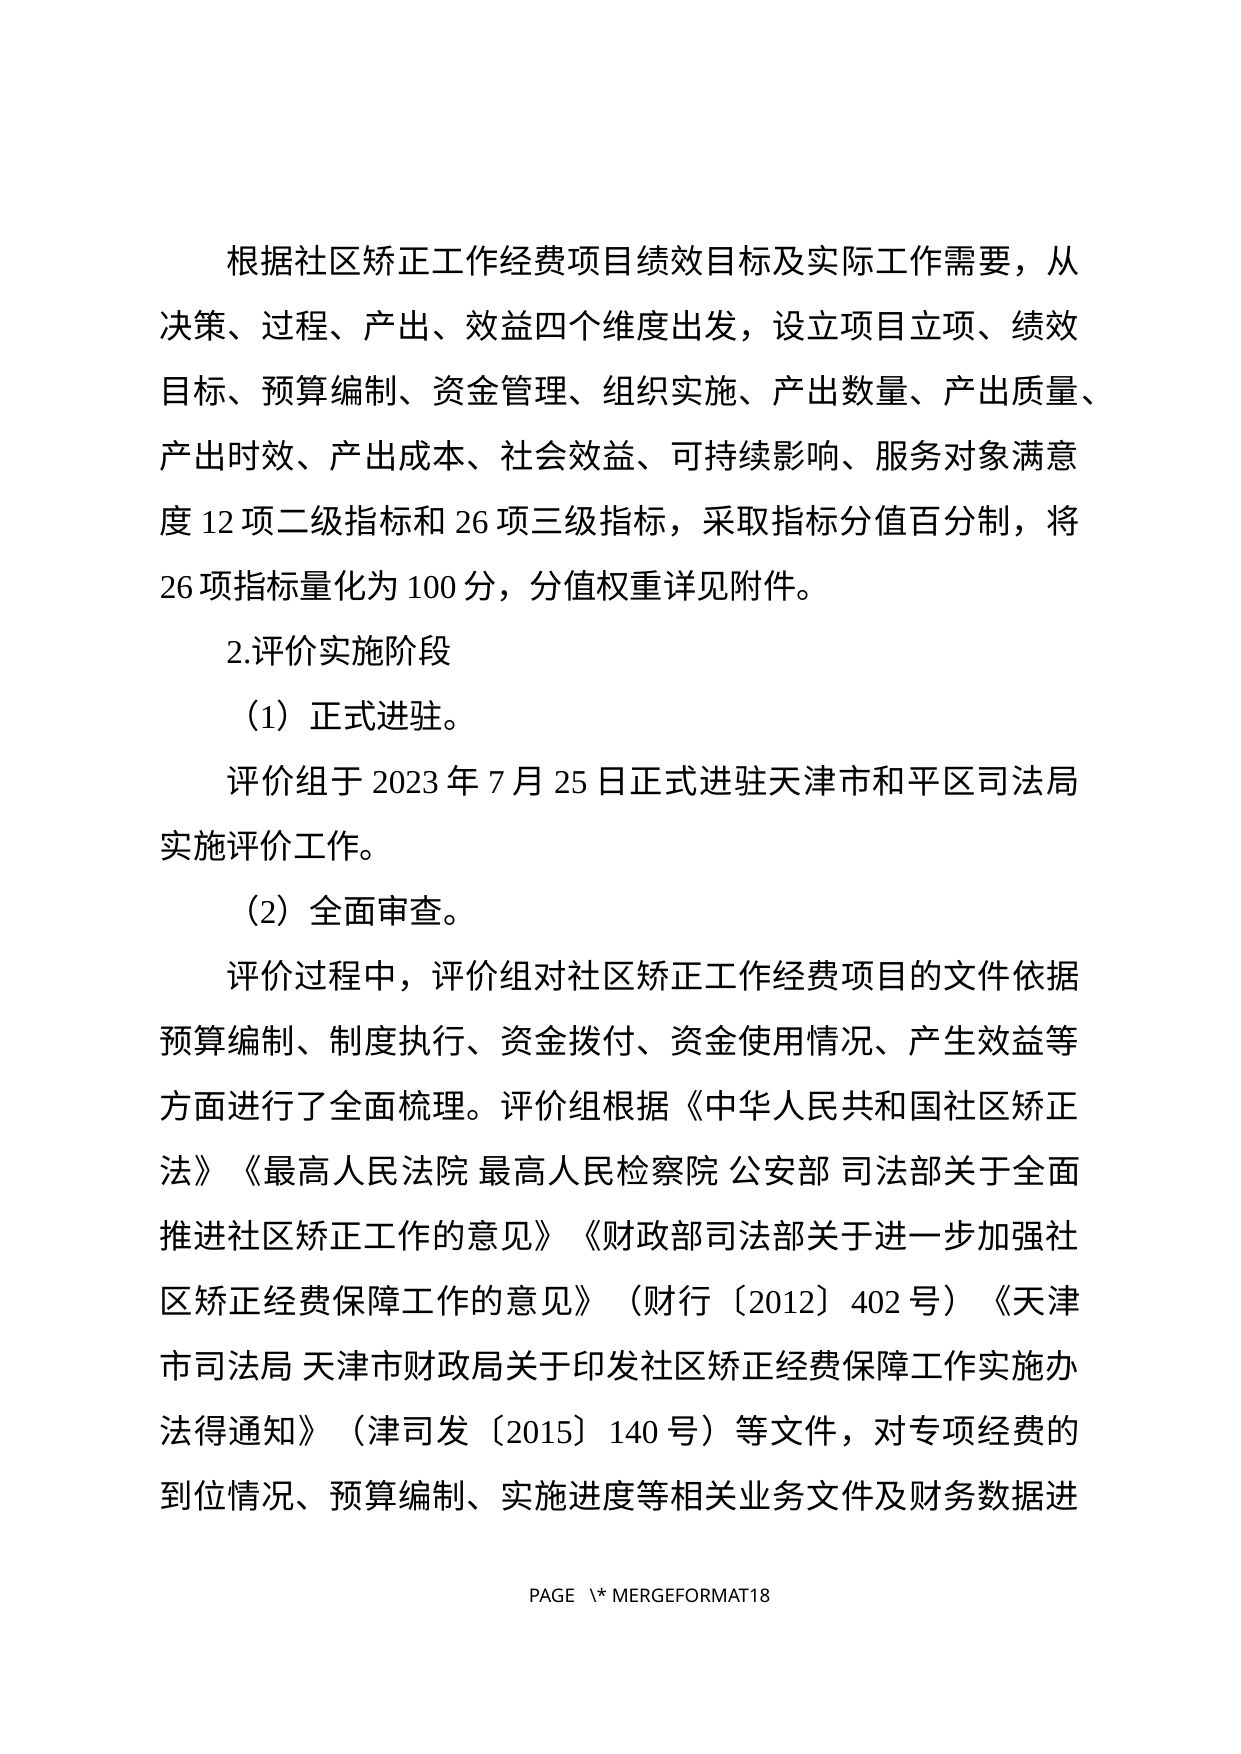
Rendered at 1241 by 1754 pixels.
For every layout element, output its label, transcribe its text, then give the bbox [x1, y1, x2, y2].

text 2.评价实施阶段 [159, 617, 1081, 682]
text 根据社区矫正工作经费项目绩效目标及实际工作需要，从决策、过程、产出、效益四个维度出发，设立项目立项、绩效目标、预算编制、资金管理、组织实施、产出数量、产出质量、产出时效、产出成本、社会效益、可持续影响、服务对象满意度12项二级指标和26项三级指标，采取指标分值百分制，将26项指标量化为100分，分值权重详见附件。 [159, 227, 1081, 617]
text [159, 942, 1081, 1527]
text （2）全面审查。 [159, 877, 1081, 942]
text （1）正式进驻。 [159, 682, 1081, 747]
text 评价组于2023年7月25日正式进驻天津市和平区司法局实施评价工作。 [159, 747, 1081, 877]
